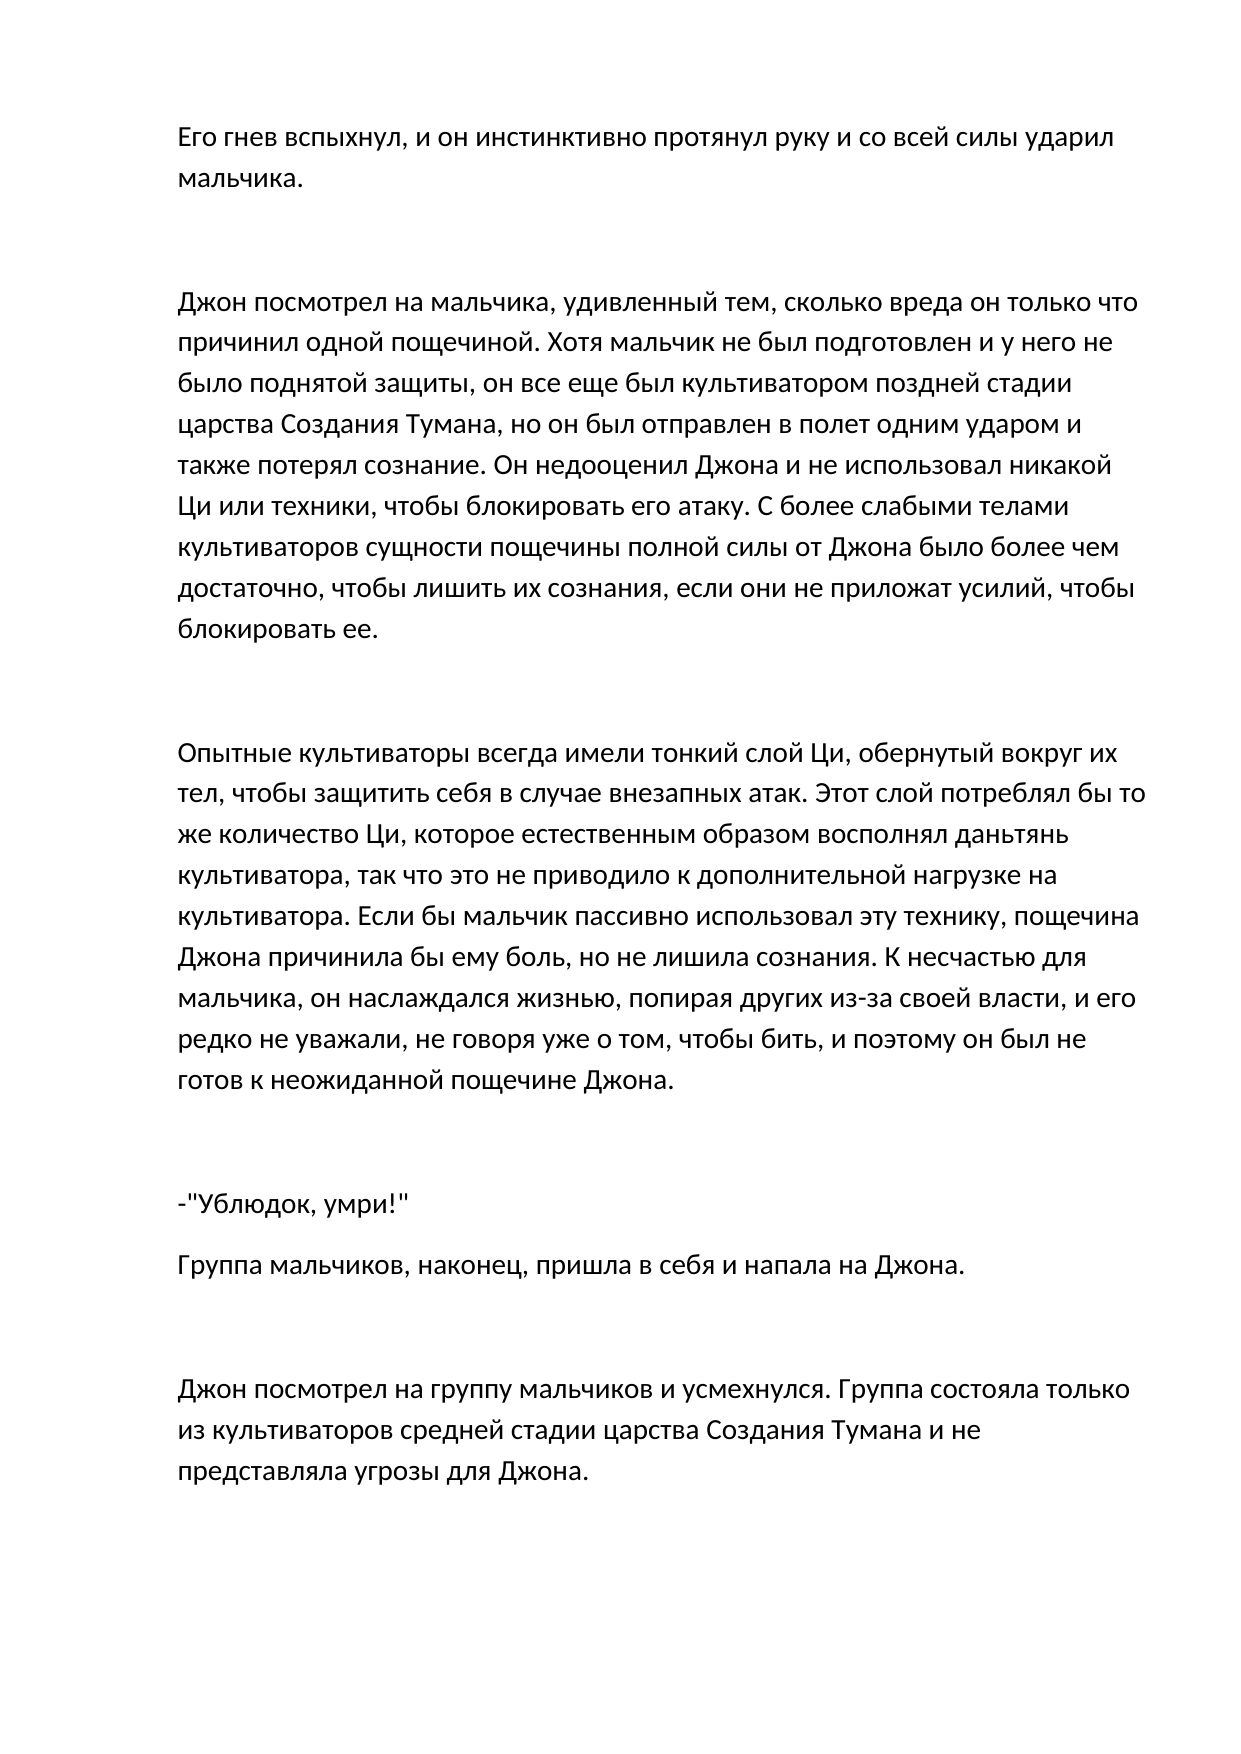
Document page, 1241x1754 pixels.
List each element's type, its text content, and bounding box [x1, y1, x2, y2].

text Джон посмотрел на мальчика, удивленный тем, сколько вреда он только что причинил одной пощечиной. Хотя мальчик не был подготовлен и у него не было поднятой защиты, он все еще был культиватором поздней стадии царства Создания Тумана, но он был отправлен в полет одним ударом и также потерял сознание. Он недооценил Джона и не использовал никакой Ци или техники, чтобы блокировать его атаку. С более слабыми телами культиваторов сущности пощечины полной силы от Джона было более чем достаточно, чтобы лишить их сознания, если они не приложат усилий, чтобы блокировать ее. [177, 283, 1152, 646]
text Опытные культиваторы всегда имели тонкий слой Ци, обернутый вокруг их тел, чтобы защитить себя в случае внезапных атак. Этот слой потреблял бы то же количество Ци, которое естественным образом восполнял даньтянь культиватора, так что это не приводило к дополнительной нагрузке на культиватора. Если бы мальчик пассивно использовал эту технику, пощечина Джона причинила бы ему боль, но не лишила сознания. К несчастью для мальчика, он наслаждался жизнью, попирая других из-за своей власти, и его редко не уважали, не говоря уже о том, чтобы бить, и поэтому он был не готов к неожиданной пощечине Джона. [177, 734, 1152, 1097]
text Джон посмотрел на группу мальчиков и усмехнулся. Группа состояла только из культиваторов средней стадии царства Создания Тумана и не представляла угрозы для Джона. [177, 1370, 1152, 1487]
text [177, 118, 1152, 195]
text Группа мальчиков, наконец, пришла в себя и напала на Джона. [177, 1246, 1152, 1282]
text -"Ублюдок, умри!" [177, 1185, 1152, 1220]
